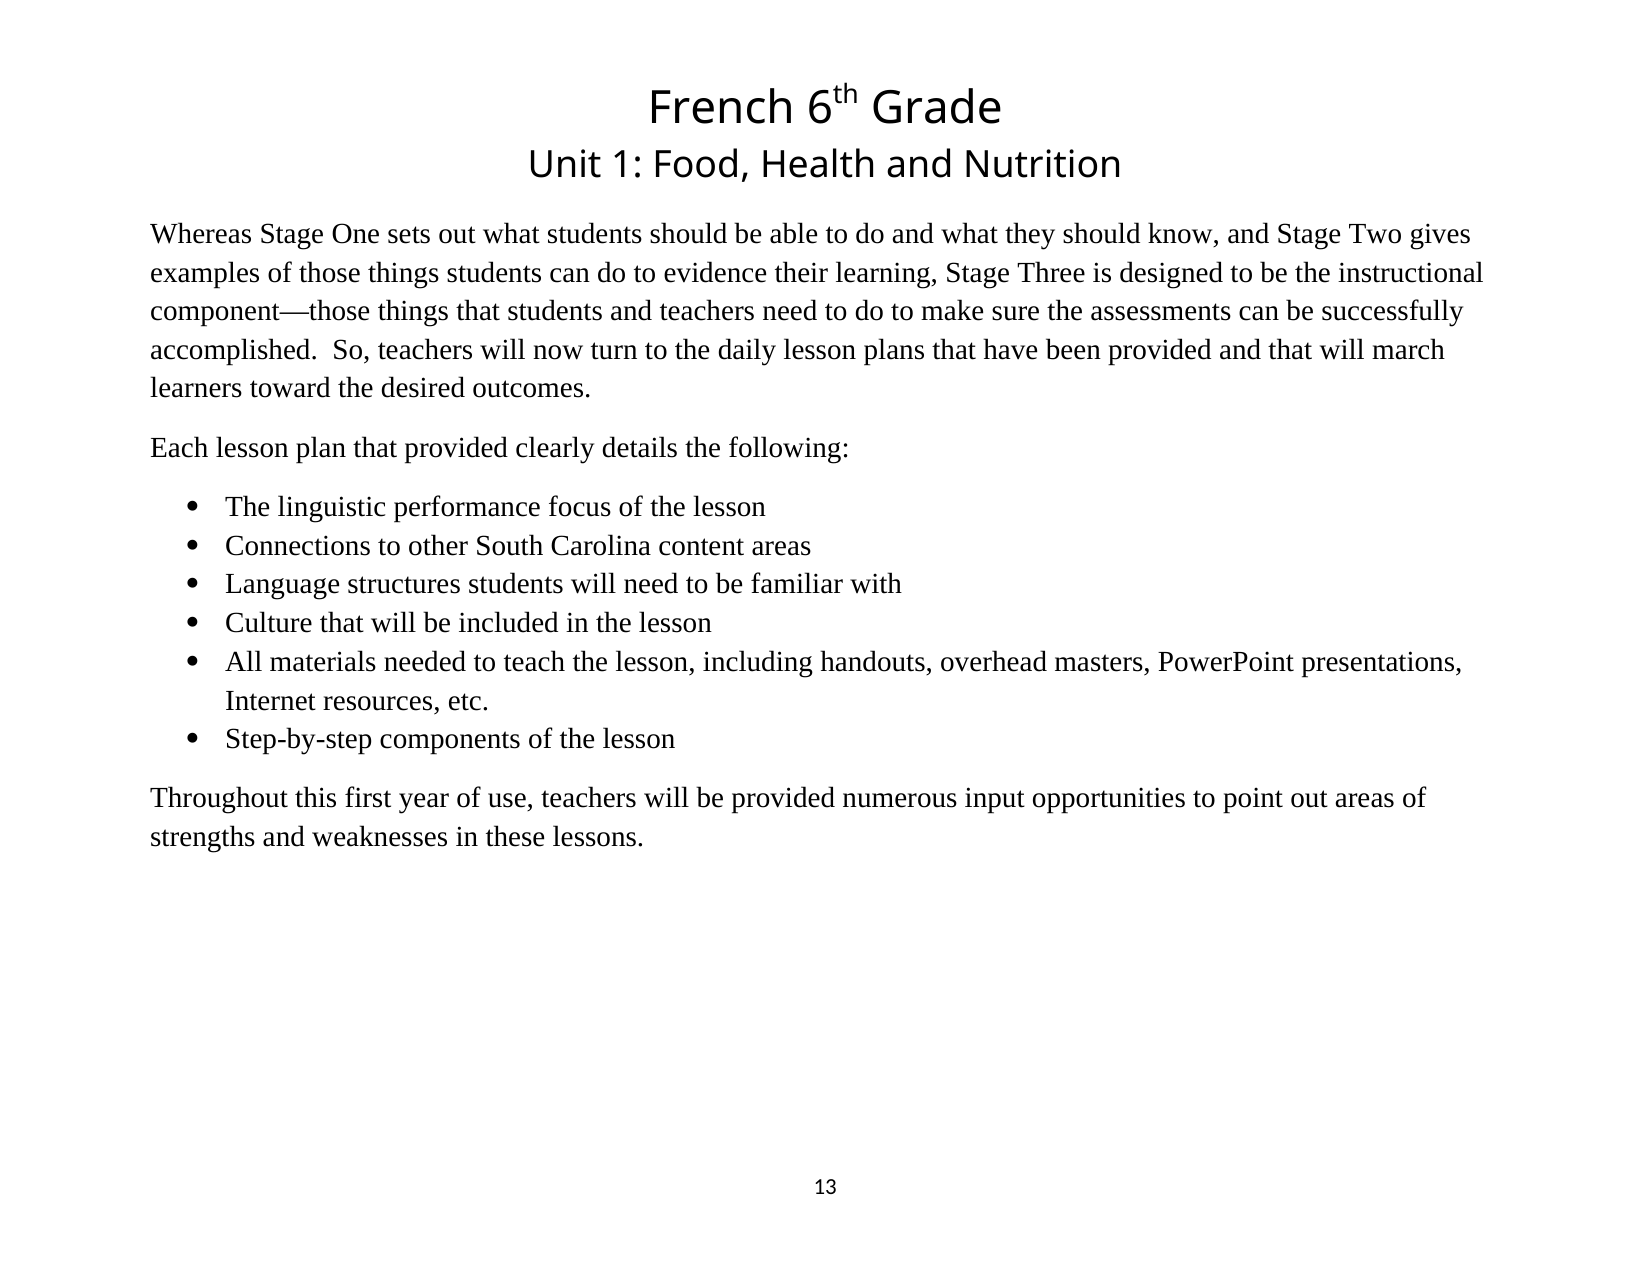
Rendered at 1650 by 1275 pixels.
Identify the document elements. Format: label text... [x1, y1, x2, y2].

text Throughout this first year of use, teachers will be provided numerous input opportunities to point out areas of strengths and weaknesses in these lessons. [150, 781, 1500, 853]
text Whereas Stage One sets out what students should be able to do and what they should know, and Stage Two gives examples of those things students can do to evidence their learning, Stage Three is designed to be the instructional component—those things that students and teachers need to do to make sure the assessments can be successfully accomplished. So, teachers will now turn to the daily lesson plans that have been provided and that will march learners toward the desired outcomes. [150, 216, 1500, 404]
list Connections to other South Carolina content areas [187, 528, 1500, 562]
text Each lesson plan that provided clearly details the following: [150, 430, 1500, 463]
list The linguistic performance focus of the lesson [187, 489, 1500, 523]
list All materials needed to teach the lesson, including handouts, overhead masters, PowerPoint presentations, Internet resources, etc. [187, 644, 1500, 716]
list Culture that will be included in the lesson [187, 605, 1500, 639]
list Language structures students will need to be familiar with [187, 567, 1500, 600]
list Step-by-step components of the lesson [187, 721, 1500, 755]
